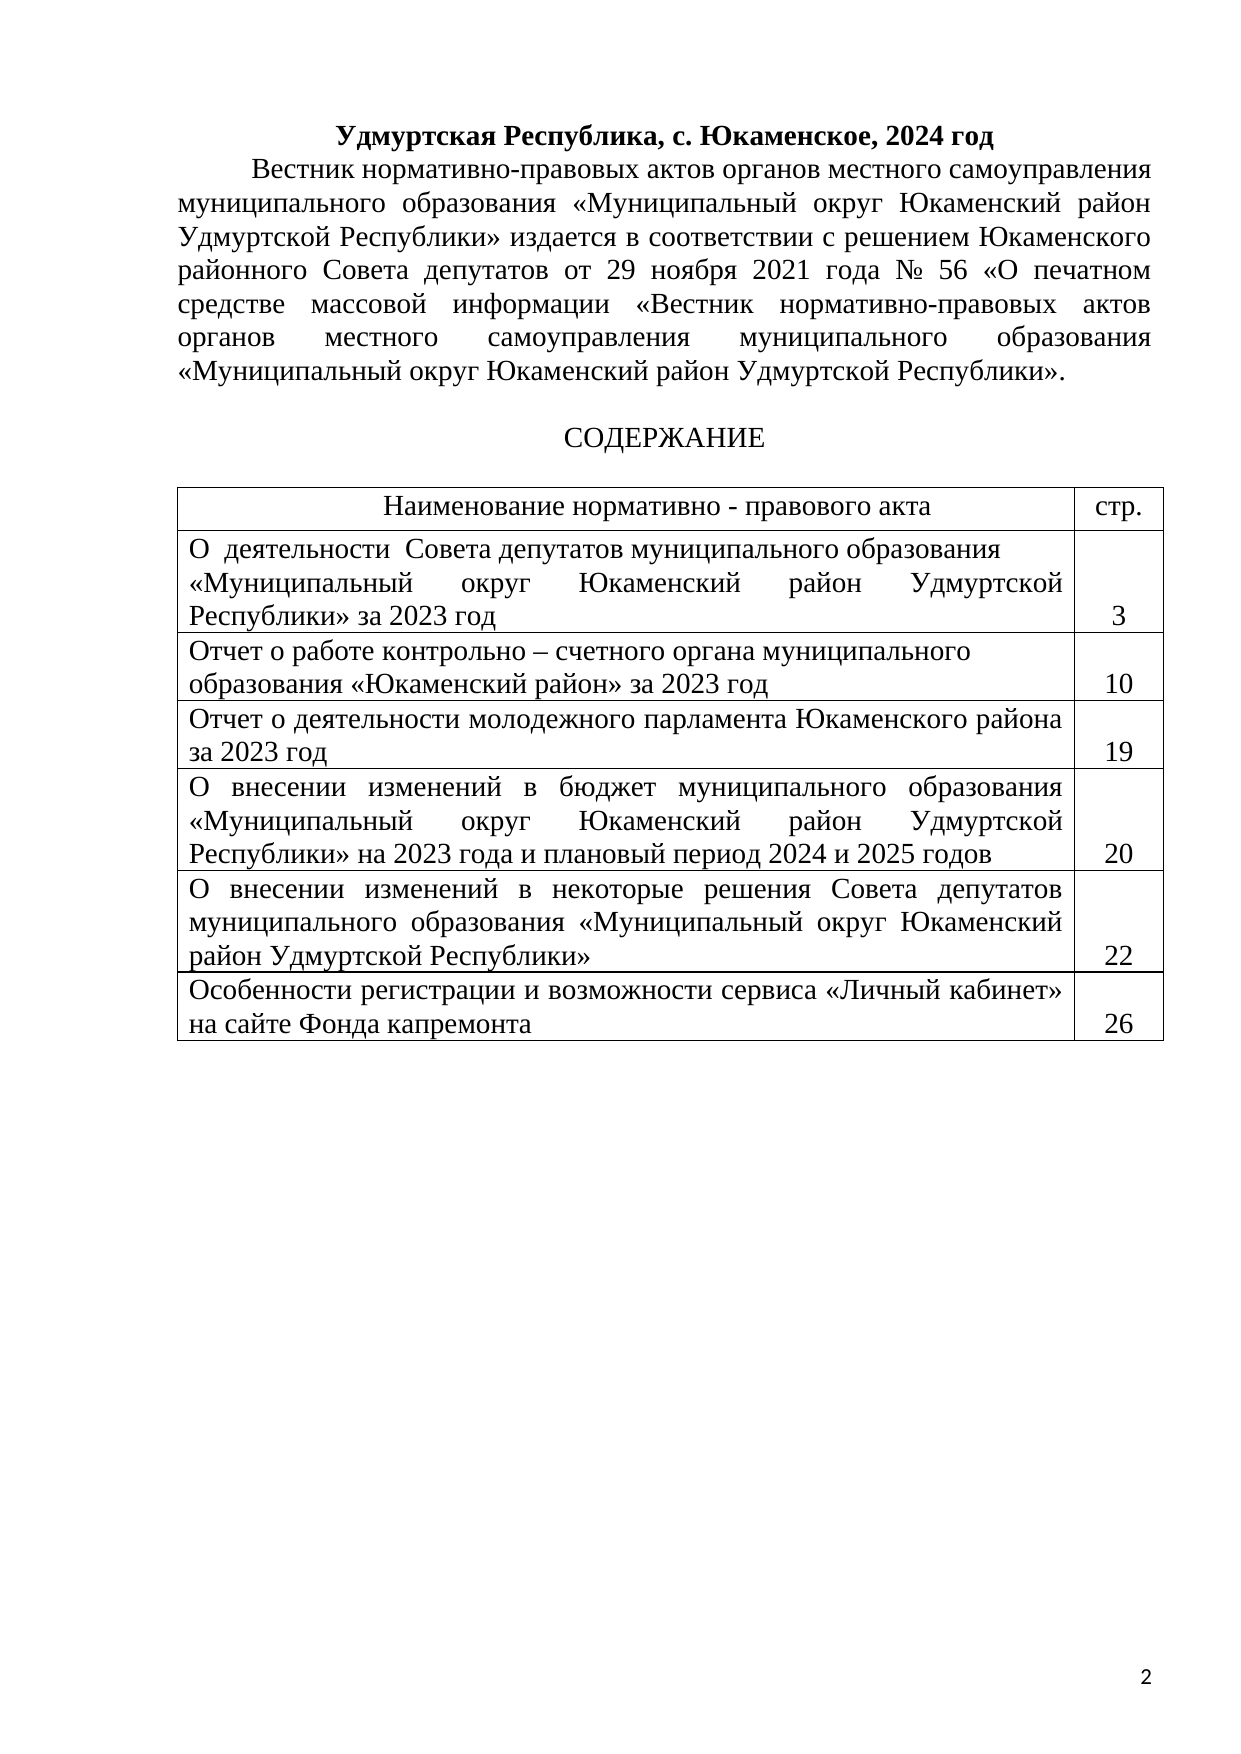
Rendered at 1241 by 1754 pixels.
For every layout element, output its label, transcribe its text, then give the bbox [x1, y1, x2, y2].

text Удмуртская Республика, с. Юкаменское, 2024 год [177, 118, 1152, 152]
table_cell О деятельности Совета депутатов муниципального образования «Муниципальный округ Юкаменский район Удмуртской Республики» за 2023 год [178, 531, 1074, 632]
table_cell О внесении изменений в бюджет муниципального образования «Муниципальный округ Юкаменский район Удмуртской Республики» на 2023 года и плановый период 2024 и 2025 годов [178, 769, 1074, 870]
table_cell Отчет о деятельности молодежного парламента Юкаменского района за 2023 год [178, 701, 1074, 768]
table_cell 19 [1075, 701, 1163, 768]
table_cell Особенности регистрации и возможности сервиса «Личный кабинет» на сайте Фонда капремонта [178, 973, 1074, 1039]
text СОДЕРЖАНИЕ [177, 420, 1152, 453]
table_cell О внесении изменений в некоторые решения Совета депутатов муниципального образования «Муниципальный округ Юкаменский район Удмуртской Республики» [178, 871, 1074, 971]
table_cell 20 [1075, 769, 1163, 870]
text Вестник нормативно-правовых актов органов местного самоуправления муниципального образования «Муниципальный округ Юкаменский район Удмуртской Республики» издается в соответствии с решением Юкаменского районного Совета депутатов от 29 ноября 2021 года № 56 «О печатном средстве массовой информации «Вестник нормативно-правовых актов органов местного самоуправления муниципального образования «Муниципальный округ Юкаменский район Удмуртской Республики». [177, 152, 1152, 386]
table_cell 10 [1075, 633, 1163, 700]
table_cell Отчет о работе контрольно – счетного органа муниципального образования «Юкаменский район» за 2023 год [178, 633, 1074, 700]
table_header Наименование нормативно - правового акта [178, 488, 1074, 530]
table_cell 26 [1075, 973, 1163, 1039]
table_cell 3 [1075, 531, 1163, 632]
table_header стр. [1075, 488, 1163, 530]
table_cell 22 [1075, 871, 1163, 971]
